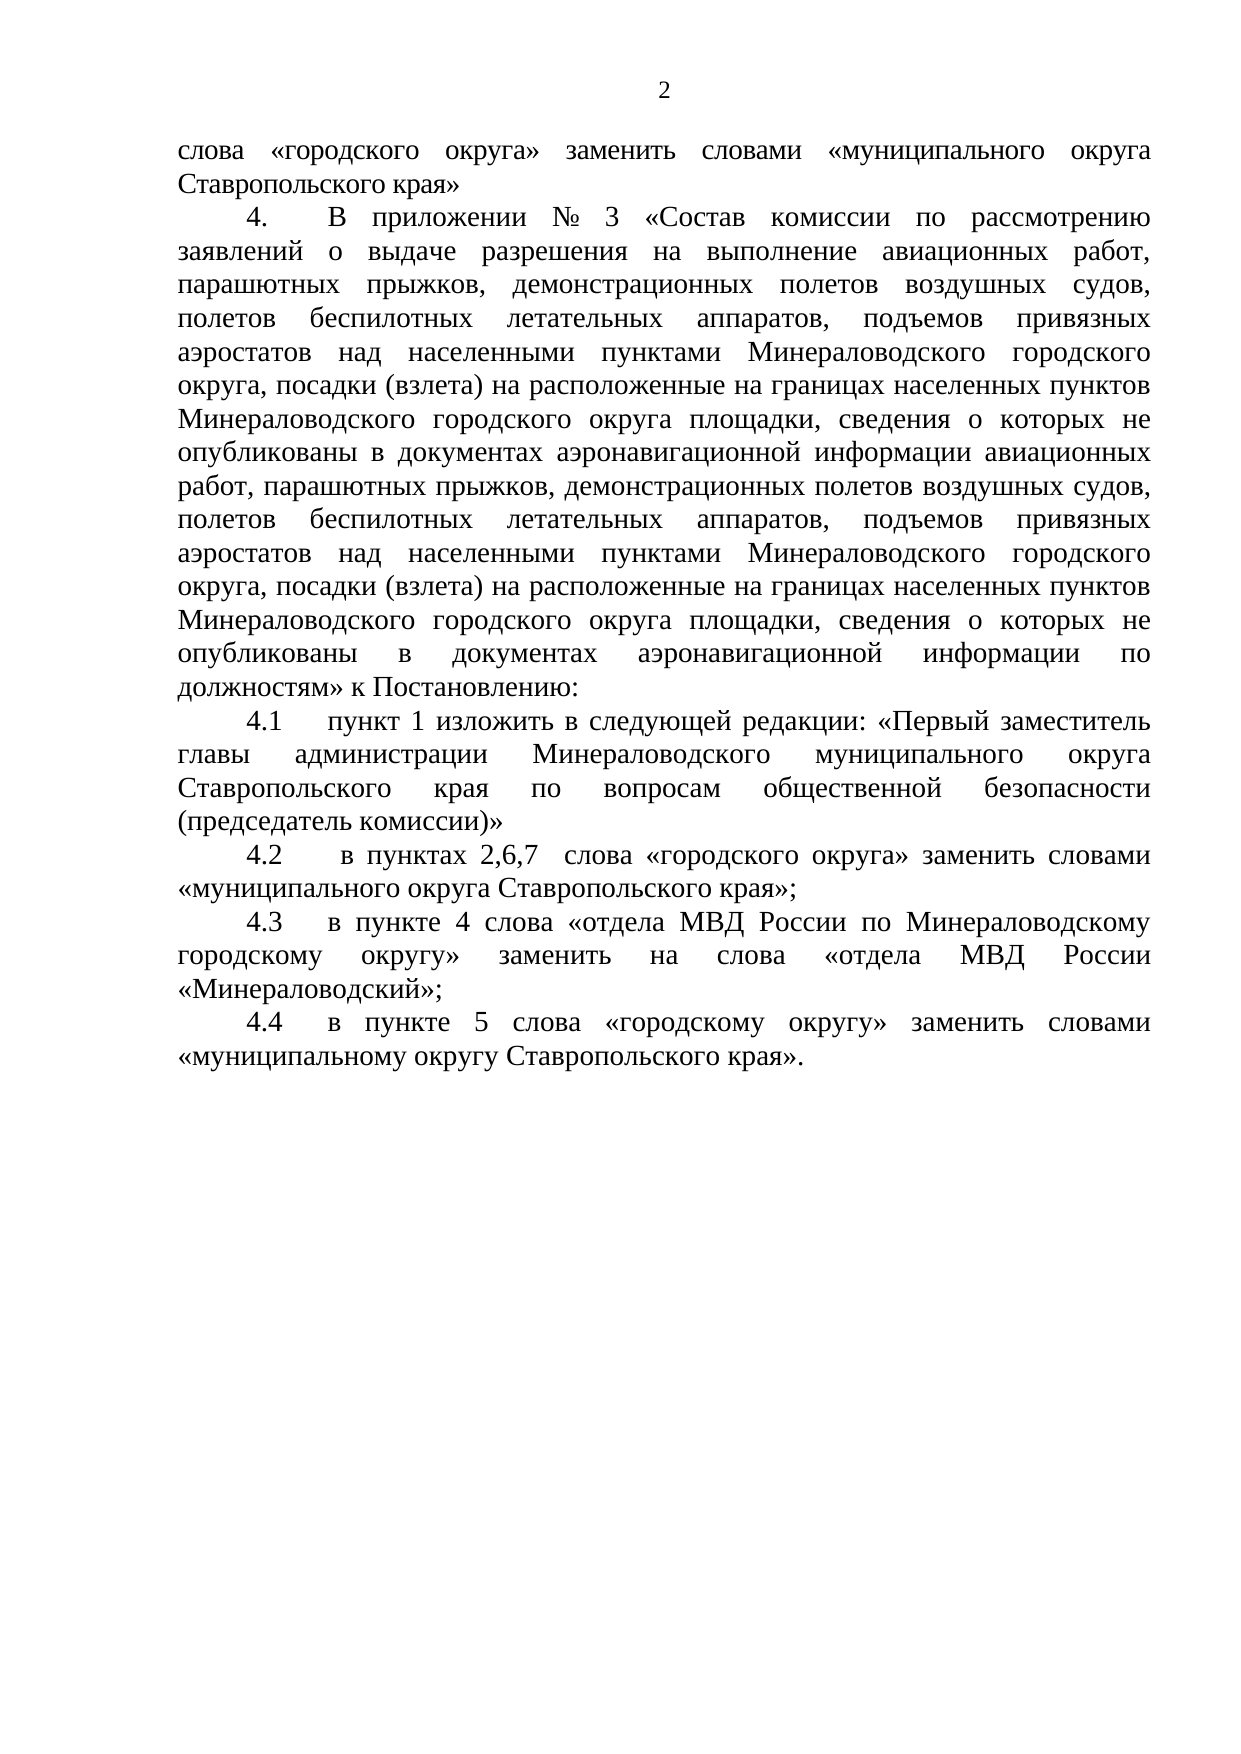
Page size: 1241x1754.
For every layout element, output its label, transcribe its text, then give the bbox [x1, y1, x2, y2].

list в пункте 4 слова «отдела МВД России по Минераловодскому городскому округу» заменить на слова «отдела МВД России «Минераловодский»; [177, 904, 1152, 1004]
list В приложении № 3 «Состав комиссии по рассмотрению заявлений о выдаче разрешения на выполнение авиационных работ, парашютных прыжков, демонстрационных полетов воздушных судов, полетов беспилотных летательных аппаратов, подъемов привязных аэростатов над населенными пунктами Минераловодского городского округа, посадки (взлета) на расположенные на границах населенных пунктов Минераловодского городского округа площадки, сведения о которых не опубликованы в документах аэронавигационной информации авиационных работ, парашютных прыжков, демонстрационных полетов воздушных судов, полетов беспилотных летательных аппаратов, подъемов привязных аэростатов над населенными пунктами Минераловодского городского округа, посадки (взлета) на расположенные на границах населенных пунктов Минераловодского городского округа площадки, сведения о которых не опубликованы в документах аэронавигационной информации по должностям» к Постановлению: [177, 199, 1152, 703]
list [177, 132, 1152, 199]
list в пункте 5 слова «городскому округу» заменить словами «муниципальному округу Ставропольского края». [177, 1004, 1152, 1072]
list в пунктах 2,6,7 слова «городского округа» заменить словами «муниципального округа Ставропольского края»; [177, 837, 1152, 904]
list пункт 1 изложить в следующей редакции: «Первый заместитель главы администрации Минераловодского муниципального округа Ставропольского края по вопросам общественной безопасности (председатель комиссии)» [177, 703, 1152, 837]
